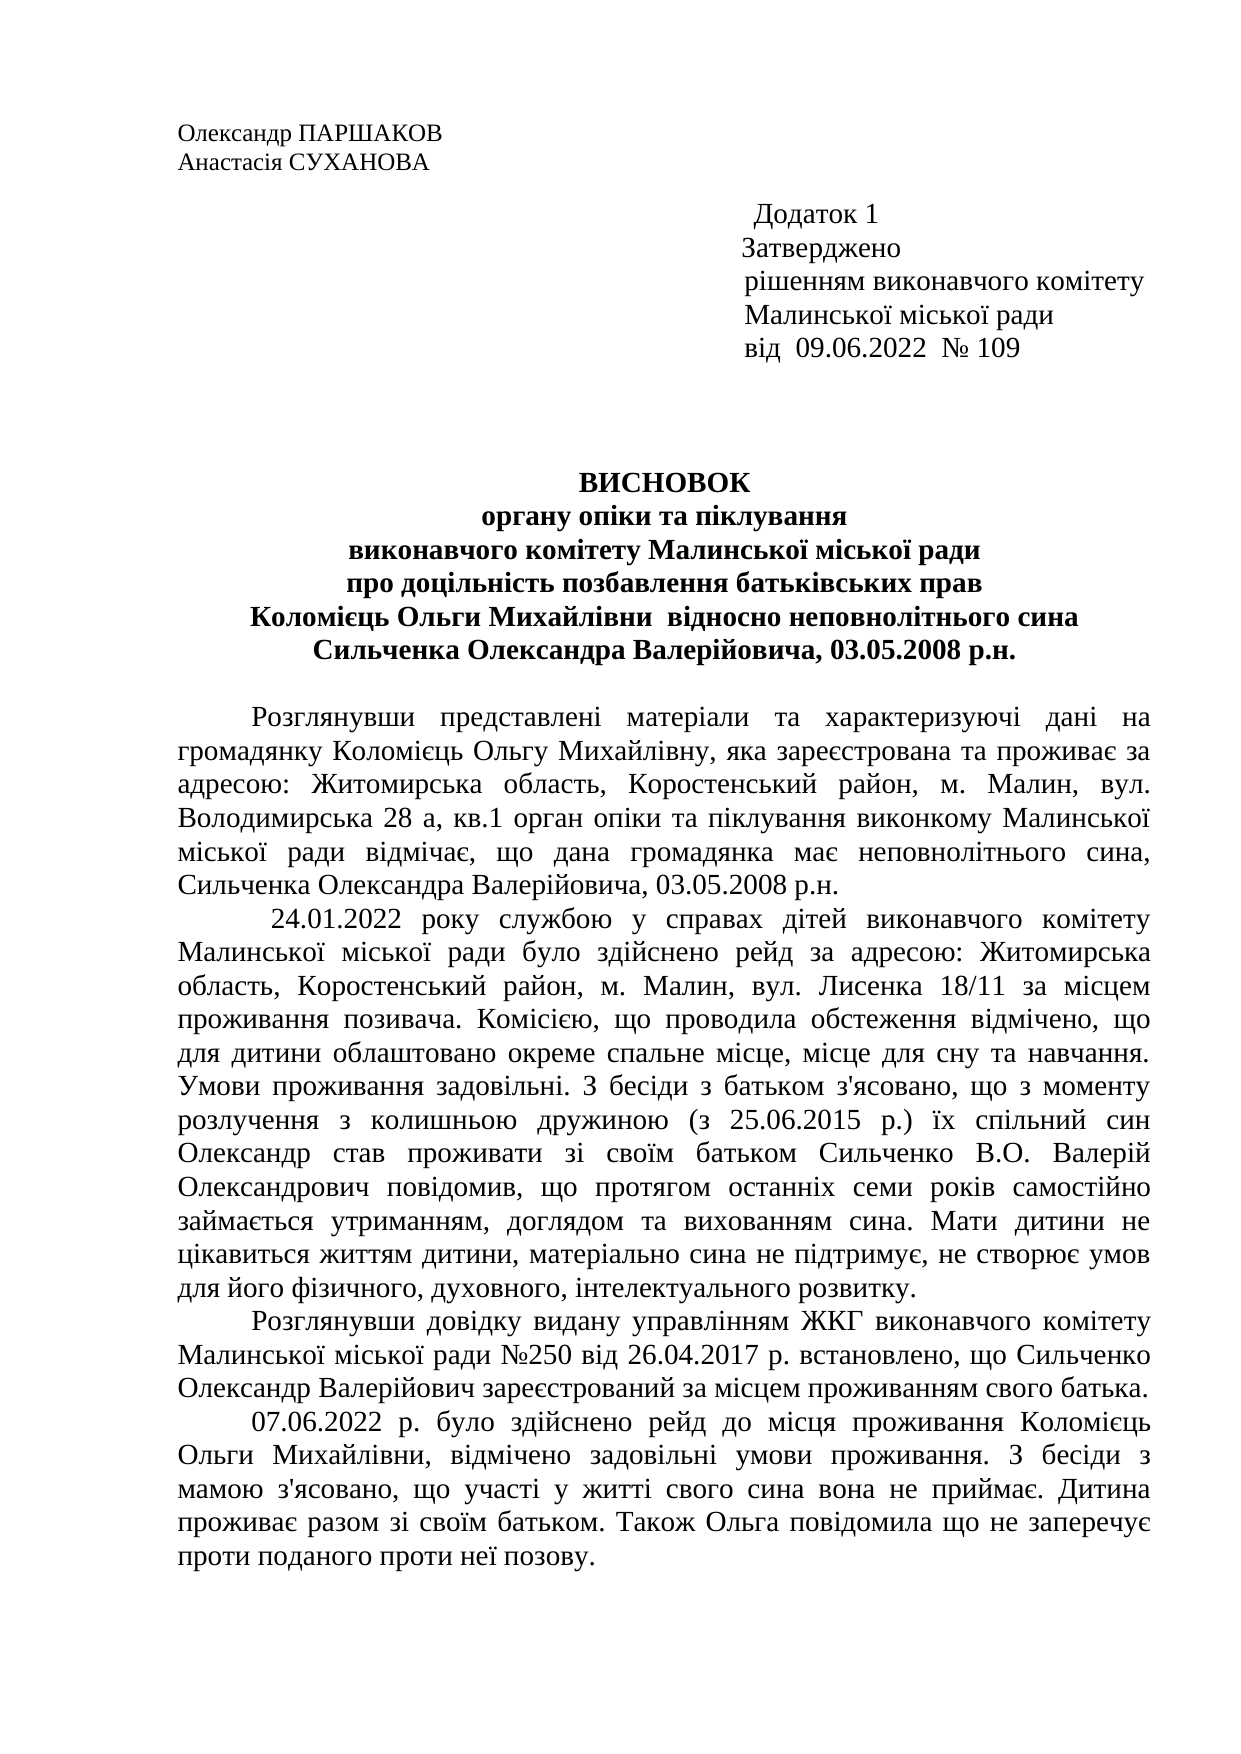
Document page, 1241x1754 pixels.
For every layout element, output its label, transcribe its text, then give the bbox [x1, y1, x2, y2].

text від 09.06.2022 № 109 [620, 331, 1152, 364]
text виконавчого комітету Малинської міської ради [177, 532, 1152, 565]
text Розглянувши довідку видану управлінням ЖКГ виконавчого комітету Малинської міської ради №250 від 26.04.2017 р. встановлено, що Сильченко Олександр Валерійович зареєстрований за місцем проживанням свого батька. [177, 1303, 1152, 1404]
text Затверджено [177, 230, 1152, 263]
text 07.06.2022 р. було здійснено рейд до місця проживання Коломієць Ольги Михайлівни, відмічено задовільні умови проживання. З бесіди з мамою з'ясовано, що участі у житті свого сина вона не приймає. Дитина проживає разом зі своїм батьком. Також Ольга повідомила що не заперечує проти поданого проти неї позову. [177, 1404, 1152, 1572]
text Коломієць Ольги Михайлівни відносно неповнолітнього сина [177, 599, 1152, 632]
text Малинської міської ради [620, 297, 1152, 331]
text Анастасія СУХАНОВА [177, 147, 1152, 176]
text про доцільність позбавлення батьківських прав [177, 565, 1152, 599]
text Додаток 1 [177, 196, 1152, 230]
text органу опіки та піклування [177, 498, 1152, 532]
text Розглянувши представлені матеріали та характеризуючі дані на громадянку Коломієць Ольгу Михайлівну, яка зареєстрована та проживає за адресою: Житомирська область, Коростенський район, м. Малин, вул. Володимирська 28 а, кв.1 орган опіки та піклування виконкому Малинської міської ради відмічає, що дана громадянка має неповнолітнього сина, Сильченка Олександра Валерійовича, 03.05.2008 р.н. [177, 699, 1152, 901]
text Олександр ПАРШАКОВ [177, 118, 1152, 147]
text Сильченка Олександра Валерійовича, 03.05.2008 р.н. [177, 632, 1152, 666]
text ВИСНОВОК [177, 465, 1152, 498]
text рішенням виконавчого комітету [620, 263, 1152, 297]
text 24.01.2022 року службою у справах дітей виконавчого комітету Малинської міської ради було здійснено рейд за адресою: Житомирська область, Коростенський район, м. Малин, вул. Лисенка 18/11 за місцем проживання позивача. Комісією, що проводила обстеження відмічено, що для дитини облаштовано окреме спальне місце, місце для сну та навчання. Умови проживання задовільні. З бесіди з батьком з'ясовано, що з моменту розлучення з колишньою дружиною (з 25.06.2015 р.) їх спільний син Олександр став проживати зі своїм батьком Сильченко В.О. Валерій Олександрович повідомив, що протягом останніх семи років самостійно займається утриманням, доглядом та вихованням сина. Мати дитини не цікавиться життям дитини, матеріально сина не підтримує, не створює умов для його фізичного, духовного, інтелектуального розвитку. [177, 901, 1152, 1303]
